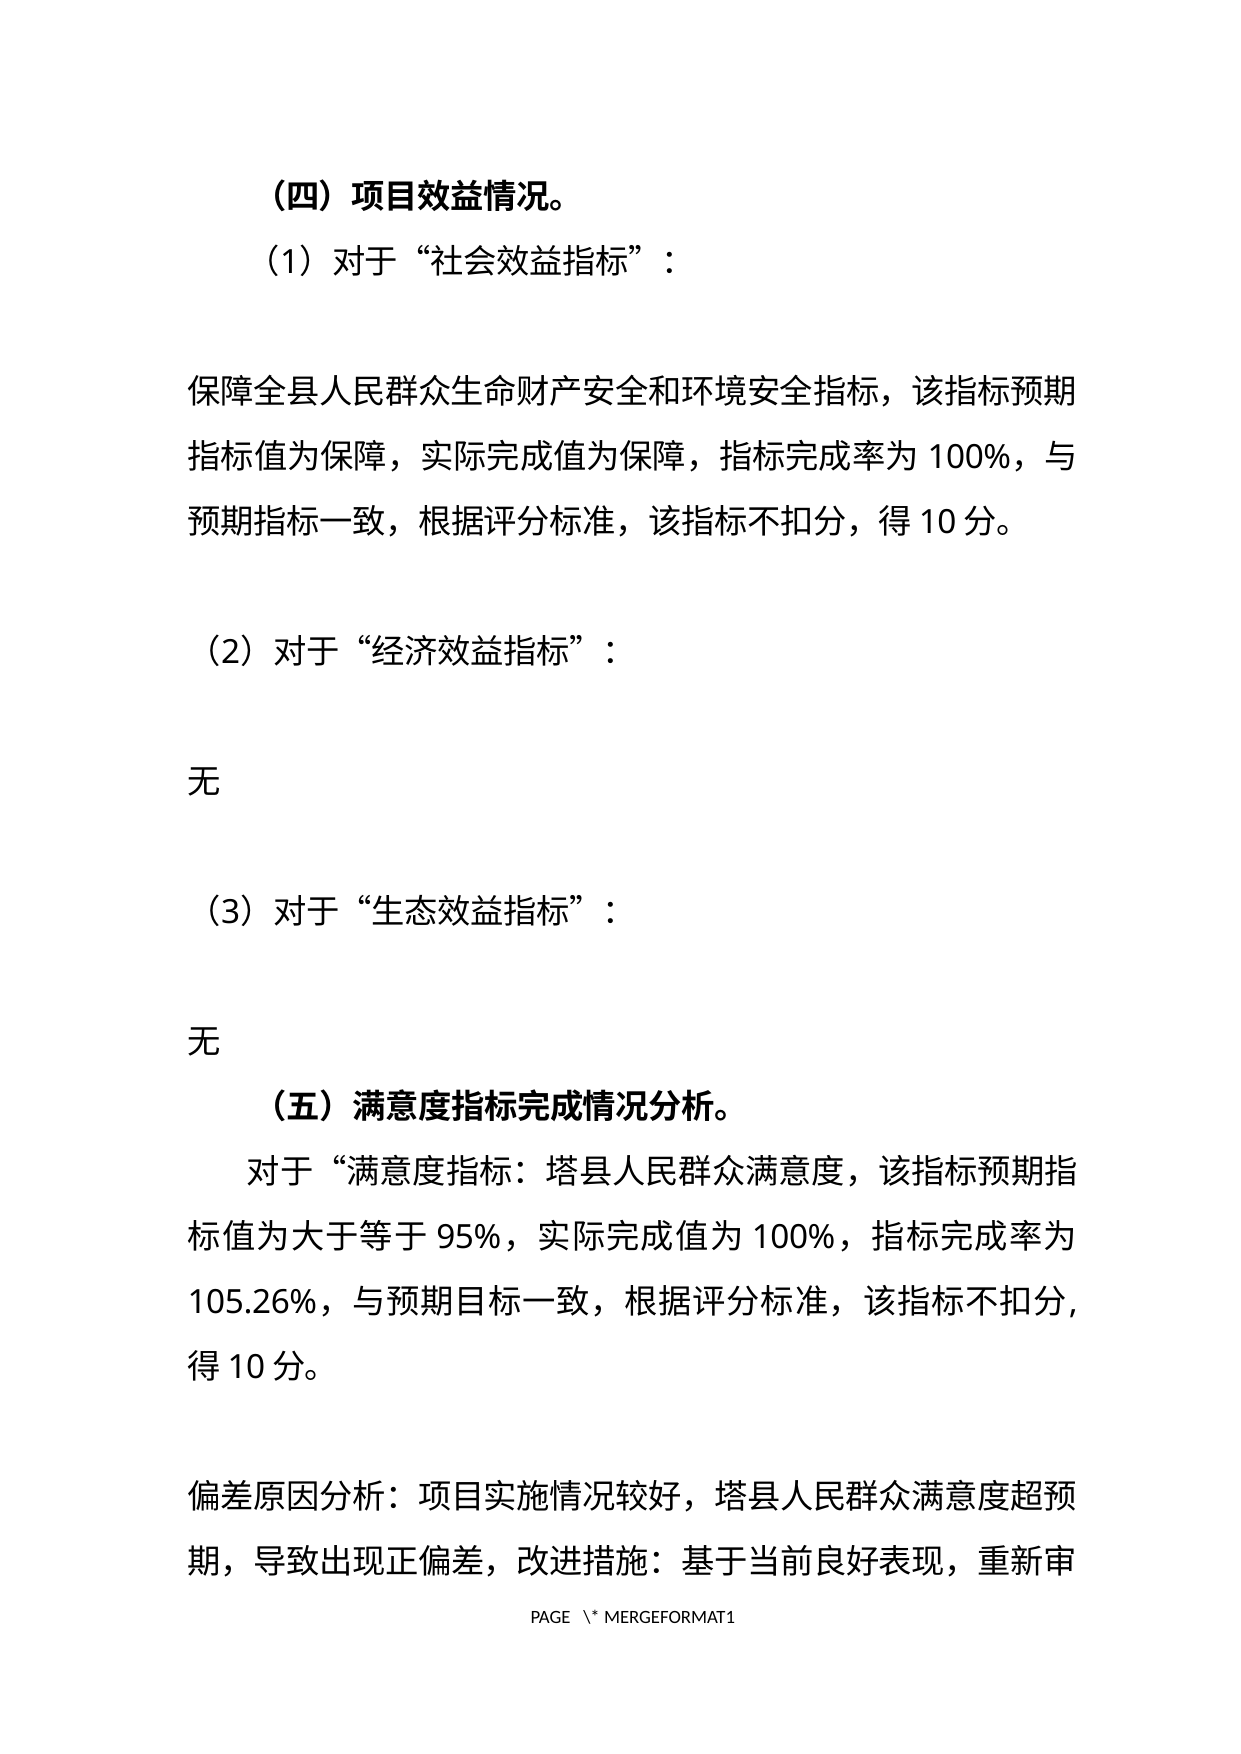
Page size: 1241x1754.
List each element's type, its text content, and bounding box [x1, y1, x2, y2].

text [187, 1137, 1078, 1592]
text （1）对于“社会效益指标”： 保障全县人民群众生命财产安全和环境安全指标，该指标预期指标值为保障，实际完成值为保障，指标完成率为100%，与预期指标一致，根据评分标准，该指标不扣分，得10分。 （2）对于“经济效益指标”： 无 （3）对于“生态效益指标”： 无 [187, 227, 1078, 1072]
text （五）满意度指标完成情况分析。 [187, 1072, 1078, 1137]
text （四）项目效益情况。 [187, 162, 1078, 227]
